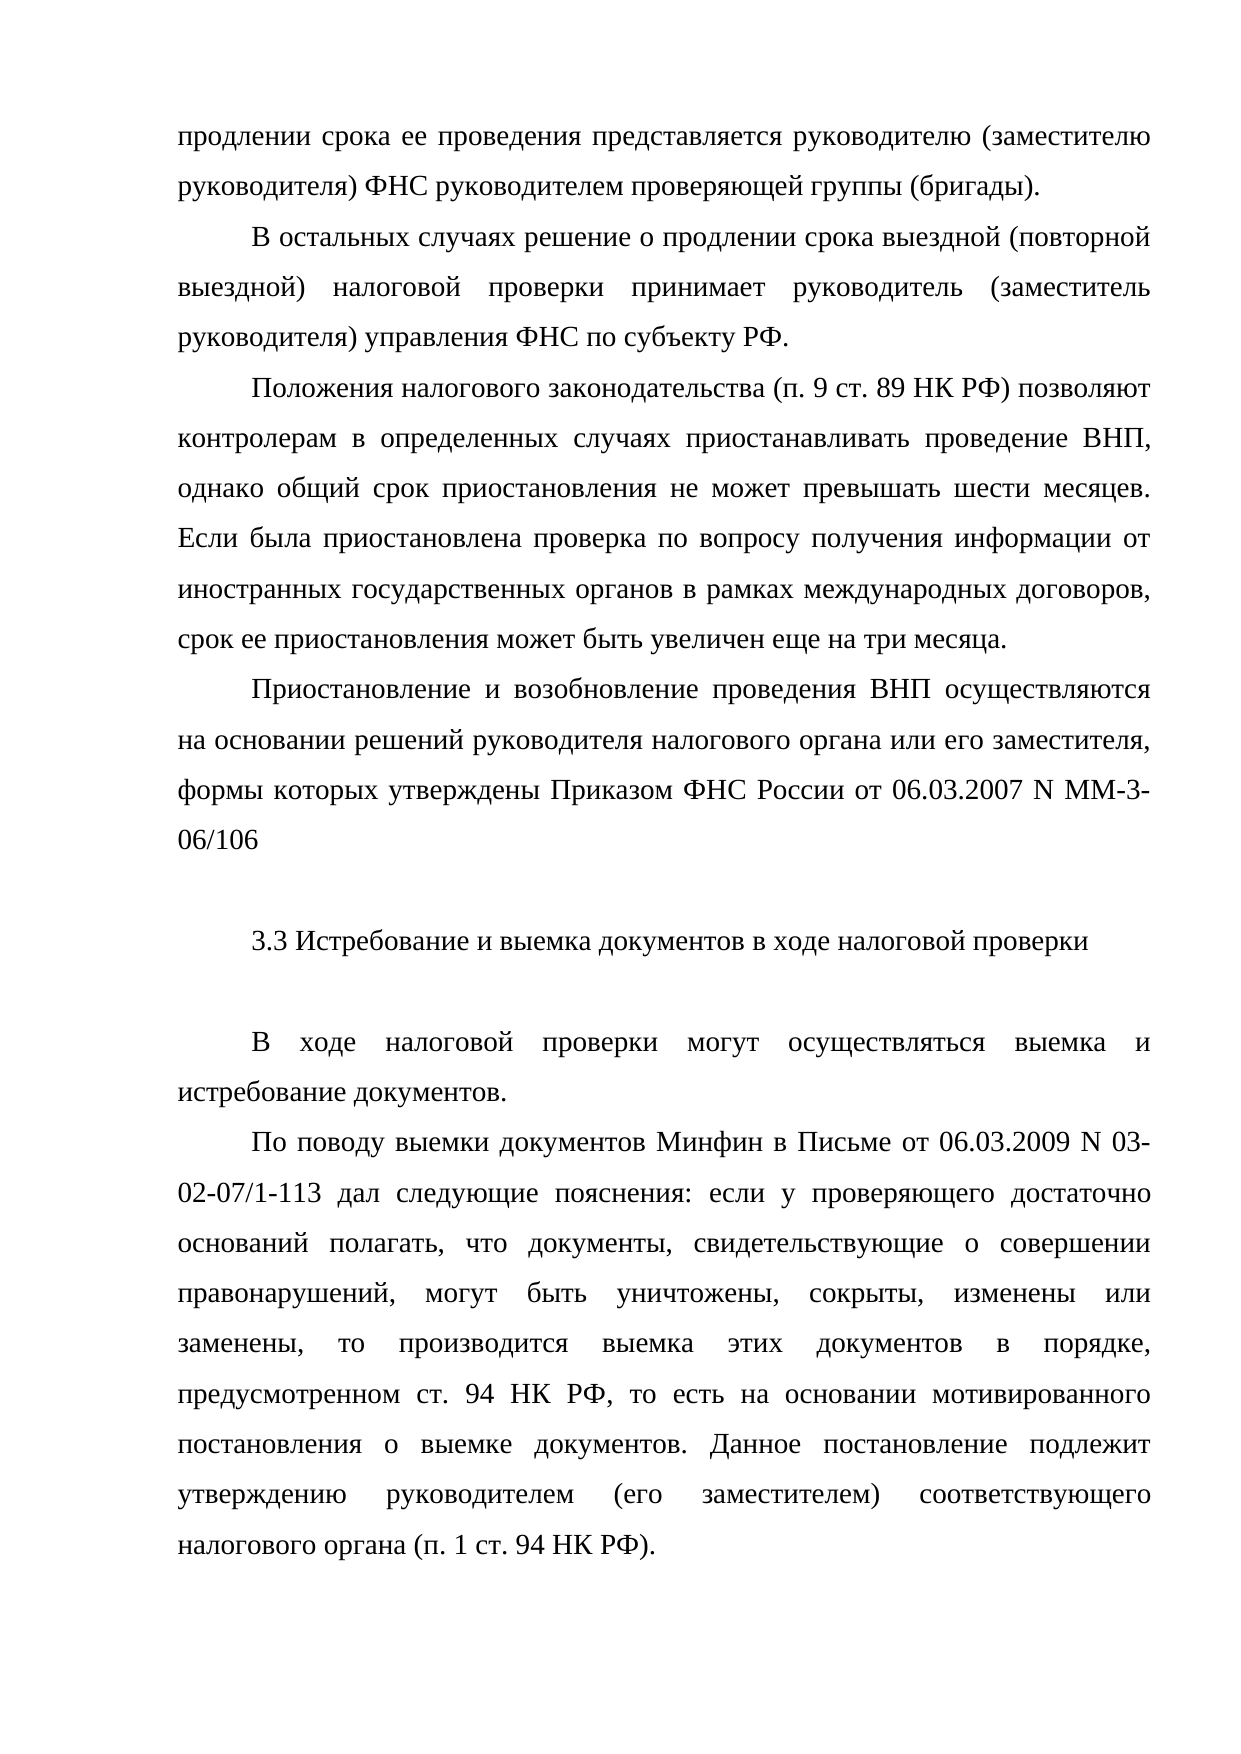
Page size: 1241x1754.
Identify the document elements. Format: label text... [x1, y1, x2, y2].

text Положения налогового законодательства (п. 9 ст. 89 НК РФ) позволяют контролерам в определенных случаях приостанавливать проведение ВНП, однако общий срок приостановления не может превышать шести месяцев. Если была приостановлена проверка по вопросу получения информации от иностранных государственных органов в рамках международных договоров, срок ее приостановления может быть увеличен еще на три месяца. [177, 370, 1152, 655]
subtitle 3.3 Истребование и выемка документов в ходе налоговой проверки [177, 923, 1152, 957]
text В остальных случаях решение о продлении срока выездной (повторной выездной) налоговой проверки принимает руководитель (заместитель руководителя) управления ФНС по субъекту РФ. [177, 219, 1152, 353]
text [177, 118, 1152, 202]
text По поводу выемки документов Минфин в Письме от 06.03.2009 N 03-02-07/1-113 дал следующие пояснения: если у проверяющего достаточно оснований полагать, что документы, свидетельствующие о совершении правонарушений, могут быть уничтожены, сокрыты, изменены или заменены, то производится выемка этих документов в порядке, предусмотренном ст. 94 НК РФ, то есть на основании мотивированного постановления о выемке документов. Данное постановление подлежит утверждению руководителем (его заместителем) соответствующего налогового органа (п. 1 ст. 94 НК РФ). [177, 1124, 1152, 1560]
text Приостановление и возобновление проведения ВНП осуществляются на основании решений руководителя налогового органа или его заместителя, формы которых утверждены Приказом ФНС России от 06.03.2007 N ММ-3-06/106 [177, 672, 1152, 856]
text В ходе налоговой проверки могут осуществляться выемка и истребование документов. [177, 1024, 1152, 1108]
